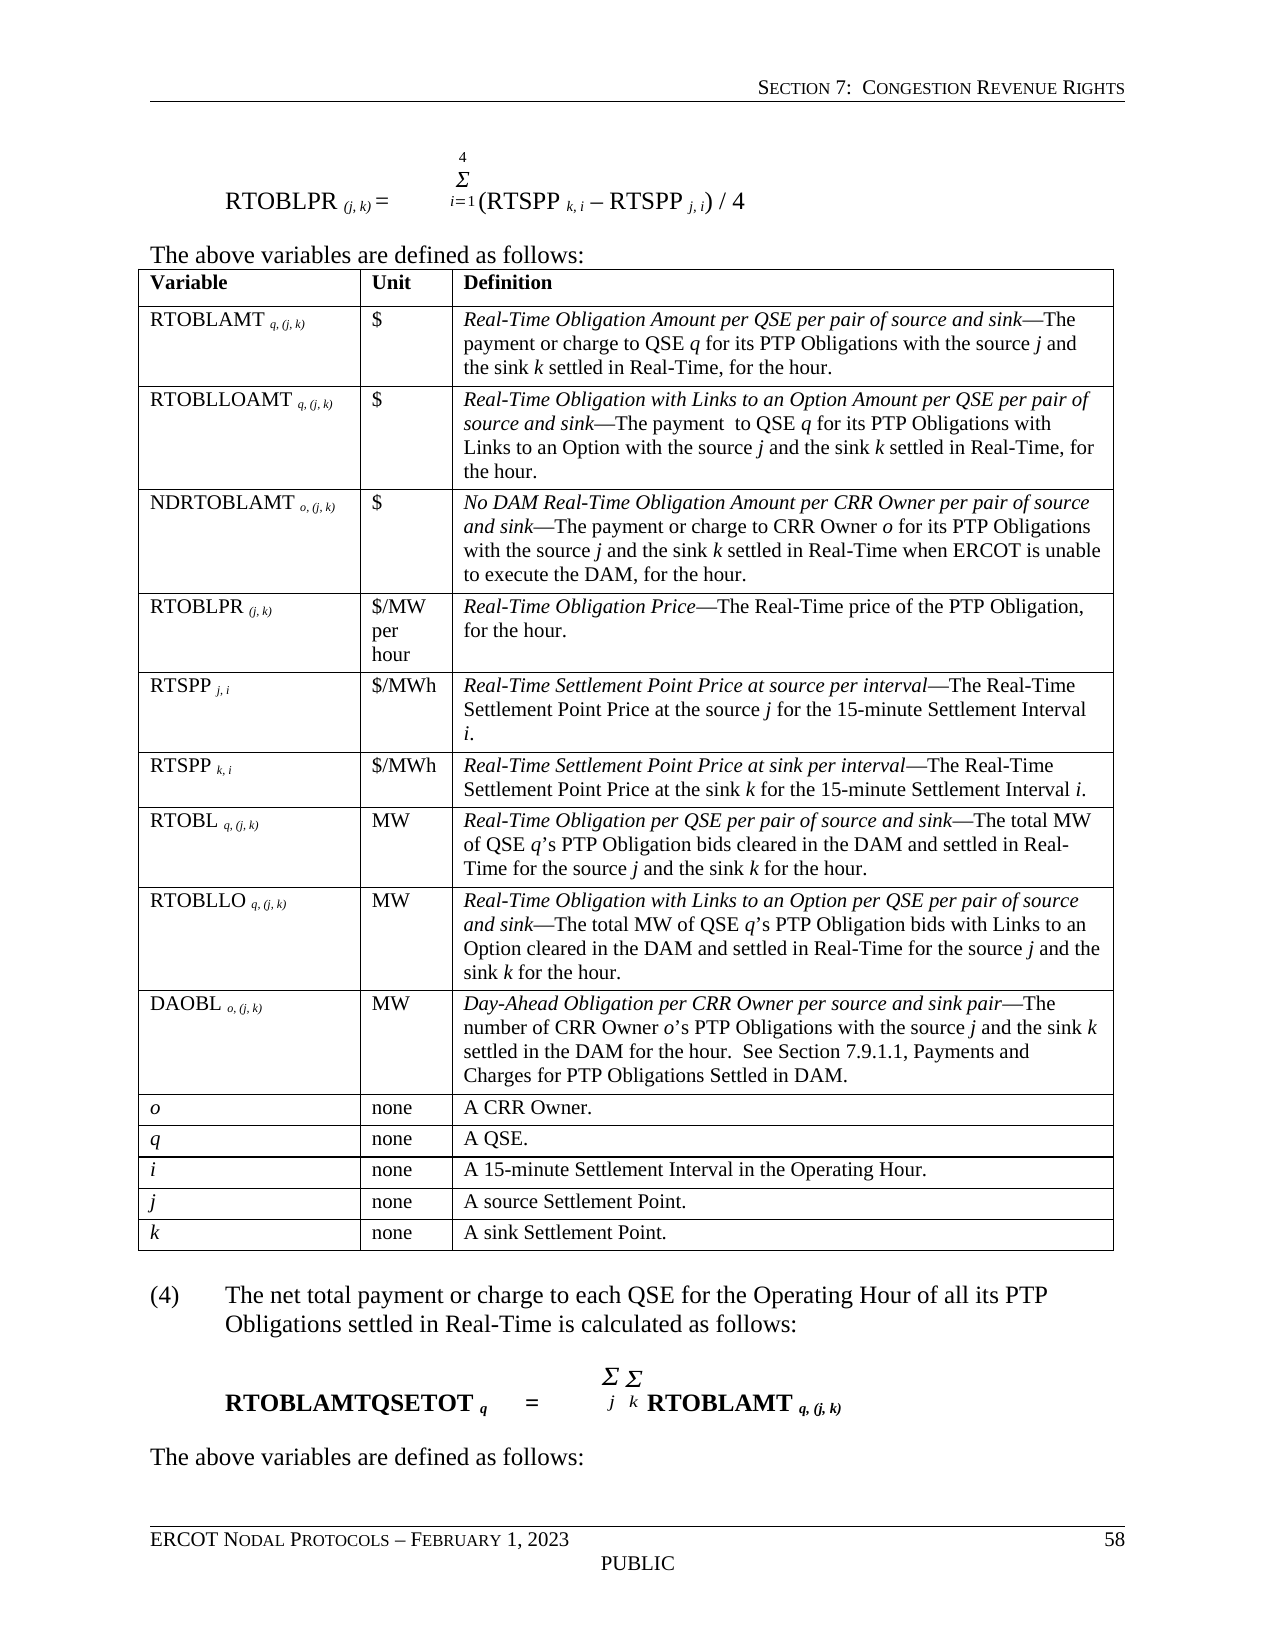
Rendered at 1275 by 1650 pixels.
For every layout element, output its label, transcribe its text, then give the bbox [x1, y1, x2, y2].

table_cell MW [361, 991, 452, 1094]
table_cell q [139, 1126, 360, 1156]
table_cell A QSE. [453, 1126, 1113, 1156]
table_header Unit [361, 270, 452, 306]
table_cell RTOBLAMT q, (j, k) [139, 307, 360, 386]
table_cell Day-Ahead Obligation per CRR Owner per source and sink pair—The number of CRR Owner o’s PTP Obligations with the source j and the sink k settled in the DAM for the hour. See Section 7.9.1.1, Payments and Charges for PTP Obligations Settled in DAM. [453, 991, 1113, 1094]
table_header Variable [139, 270, 360, 306]
text (4) The net total payment or charge to each QSE for the Operating Hour of all its PTP Obligations settled in Real-Time is calculated as follows: [150, 1280, 1125, 1338]
table_cell Real-Time Obligation with Links to an Option per QSE per pair of source and sink—The total MW of QSE q’s PTP Obligation bids with Links to an Option cleared in the DAM and settled in Real-Time for the source j and the sink k for the hour. [453, 888, 1113, 990]
text RTOBLAMTQSETOT q = RTOBLAMT q, (j, k) [225, 1363, 1125, 1417]
table_cell none [361, 1220, 452, 1250]
table_cell A 15-minute Settlement Interval in the Operating Hour. [453, 1158, 1113, 1188]
table_cell MW [361, 888, 452, 990]
text The above variables are defined as follows: [150, 1442, 1125, 1470]
table_cell Real-Time Obligation per QSE per pair of source and sink—The total MW of QSE q’s PTP Obligation bids cleared in the DAM and settled in Real-Time for the source j and the sink k for the hour. [453, 808, 1113, 887]
table_cell o [139, 1095, 360, 1125]
table_cell none [361, 1158, 452, 1188]
text The above variables are defined as follows: [150, 240, 1125, 268]
table_cell RTOBLLO q, (j, k) [139, 888, 360, 990]
table_cell $ [361, 490, 452, 593]
table_cell Real-Time Obligation Amount per QSE per pair of source and sink—The payment or charge to QSE q for its PTP Obligations with the source j and the sink k settled in Real-Time, for the hour. [453, 307, 1113, 386]
table_cell RTOBL q, (j, k) [139, 808, 360, 887]
table_cell $/MWh [361, 673, 452, 752]
table_cell A source Settlement Point. [453, 1189, 1113, 1219]
table_header Definition [453, 270, 1113, 306]
table_cell $/MWh [361, 753, 452, 807]
table_cell $/MW per hour [361, 594, 452, 672]
table_cell Real-Time Obligation with Links to an Option Amount per QSE per pair of source and sink—The payment to QSE q for its PTP Obligations with Links to an Option with the source j and the sink k settled in Real-Time, for the hour. [453, 387, 1113, 489]
table_cell RTOBLLOAMT q, (j, k) [139, 387, 360, 489]
table_cell $ [361, 387, 452, 489]
table_cell MW [361, 808, 452, 887]
table_cell Real-Time Obligation Price—The Real-Time price of the PTP Obligation, for the hour. [453, 594, 1113, 672]
table_cell NDRTOBLAMT o, (j, k) [139, 490, 360, 593]
table_cell DAOBL o, (j, k) [139, 991, 360, 1094]
table_cell A CRR Owner. [453, 1095, 1113, 1125]
table_cell No DAM Real-Time Obligation Amount per CRR Owner per pair of source and sink—The payment or charge to CRR Owner o for its PTP Obligations with the source j and the sink k settled in Real-Time when ERCOT is unable to execute the DAM, for the hour. [453, 490, 1113, 593]
table_cell i [139, 1158, 360, 1188]
table_cell k [139, 1220, 360, 1250]
table_cell none [361, 1126, 452, 1156]
table_cell RTOBLPR (j, k) [139, 594, 360, 672]
table_cell RTSPP j, i [139, 673, 360, 752]
table_cell RTSPP k, i [139, 753, 360, 807]
table_cell $ [361, 307, 452, 386]
table_cell j [139, 1189, 360, 1219]
table_cell Real-Time Settlement Point Price at sink per interval—The Real-Time Settlement Point Price at the sink k for the 15-minute Settlement Interval i. [453, 753, 1113, 807]
table_cell none [361, 1189, 452, 1219]
table_cell Real-Time Settlement Point Price at source per interval—The Real-Time Settlement Point Price at the source j for the 15-minute Settlement Interval i. [453, 673, 1113, 752]
text RTOBLPR (j, k) = (RTSPP k, i – RTSPP j, i) / 4 [225, 150, 1125, 215]
table_cell A sink Settlement Point. [453, 1220, 1113, 1250]
table_cell none [361, 1095, 452, 1125]
